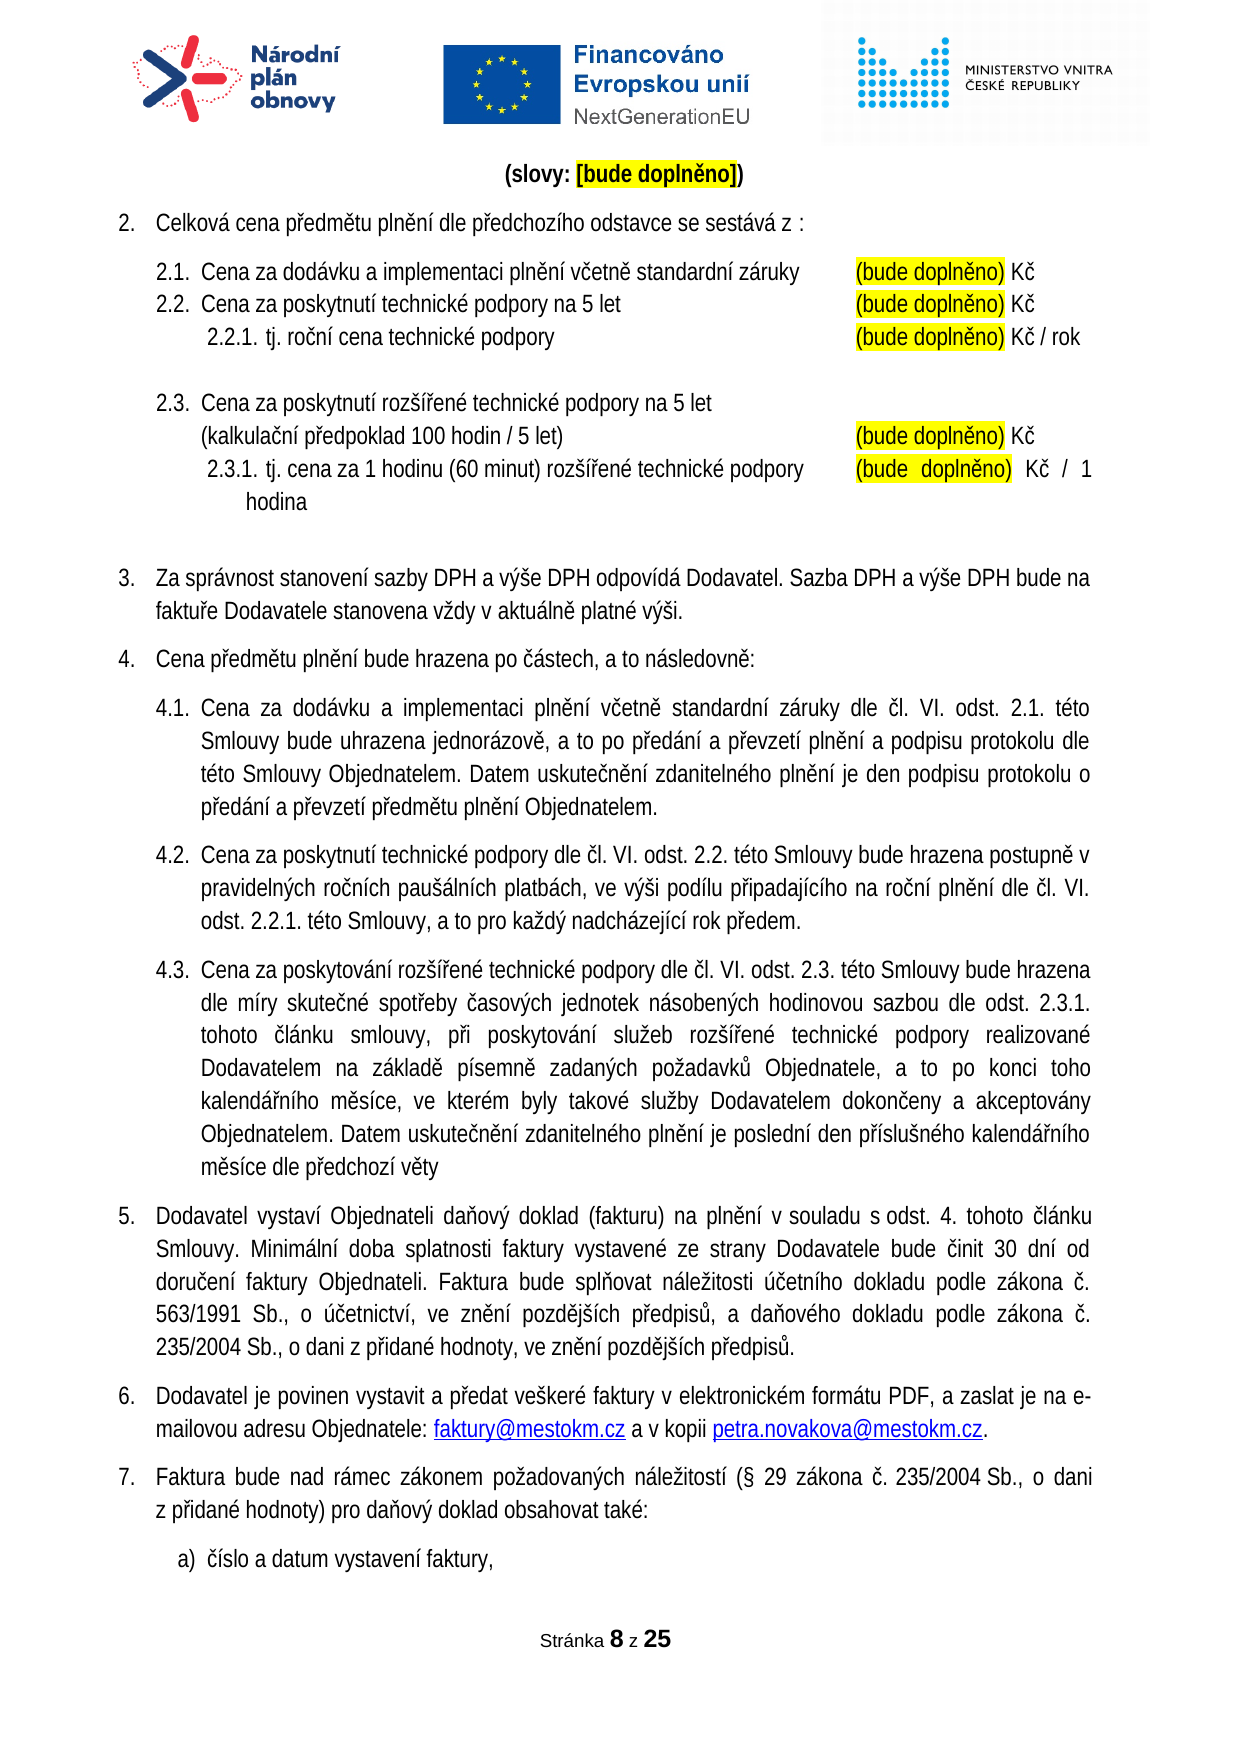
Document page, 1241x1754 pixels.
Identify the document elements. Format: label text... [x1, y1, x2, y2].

list číslo a datum vystavení faktury, [177, 1544, 1092, 1572]
list Cena za poskytnutí rozšířené technické podpory na 5 let [156, 388, 1092, 417]
list Cena předmětu plnění bude hrazena po částech, a to následovně: [118, 644, 1092, 673]
picture [820, 0, 1151, 146]
list Cena za dodávku a implementaci plnění včetně standardní záruky dle čl. VI. odst. 2.1. této Smlouvy bude uhrazena jednorázově, a to po předání a převzetí plnění a podpisu protokolu dle této Smlouvy Objednatelem. Datem uskutečnění zdanitelného plnění je den podpisu protokolu o předání a převzetí předmětu plnění Objednatelem. [156, 693, 1092, 820]
list Faktura bude nad rámec zákonem požadovaných náležitostí (§ 29 zákona č. 235/2004 Sb., o dani z přidané hodnoty) pro daňový doklad obsahovat také: [118, 1462, 1092, 1524]
text (kalkulační předpoklad 100 hodin / 5 let) (bude doplněno) Kč [127, 421, 856, 450]
list tj. roční cena technické podpory (bude doplněno) Kč / rok [207, 322, 1092, 351]
list Dodavatel je povinen vystavit a předat veškeré faktury v elektronickém formátu PDF, a zaslat je na e-mailovou adresu Objednatele: faktury@mestokm.cz a v kopii petra.novakova@mestokm.cz. [118, 1381, 1092, 1442]
list Cena za poskytnutí technické podpory dle čl. VI. odst. 2.2. této Smlouvy bude hrazena postupně v pravidelných ročních paušálních platbách, ve výši podílu připadajícího na roční plnění dle čl. VI. odst. 2.2.1. této Smlouvy, a to pro každý nadcházející rok předem. [156, 840, 1092, 935]
list Celková cena předmětu plnění dle předchozího odstavce se sestává z : [118, 208, 1092, 237]
text (slovy: [bude doplněno]) [156, 159, 1092, 188]
list Cena za poskytování rozšířené technické podpory dle čl. VI. odst. 2.3. této Smlouvy bude hrazena dle míry skutečné spotřeby časových jednotek násobených hodinovou sazbou dle odst. 2.3.1. tohoto článku smlouvy, při poskytování služeb rozšířené technické podpory realizované Dodavatelem na základě písemně zadaných požadavků Objednatele, a to po konci toho kalendářního měsíce, ve kterém byly takové služby Dodavatelem dokončeny a akceptovány Objednatelem. Datem uskutečnění zdanitelného plnění je poslední den příslušného kalendářního měsíce dle předchozí věty [156, 955, 1092, 1181]
picture [434, 32, 772, 134]
list Cena za dodávku a implementaci plnění včetně standardní záruky (bude doplněno) Kč [156, 257, 856, 285]
picture [119, 25, 359, 133]
list Cena za poskytnutí technické podpory na 5 let (bude doplněno) Kč [156, 289, 1092, 318]
list Dodavatel vystaví Objednateli daňový doklad (fakturu) na plnění v souladu s odst. 4. tohoto článku Smlouvy. Minimální doba splatnosti faktury vystavené ze strany Dodavatele bude činit 30 dní od doručení faktury Objednateli. Faktura bude splňovat náležitosti účetního dokladu podle zákona č. 563/1991 Sb., o účetnictví, ve znění pozdějších předpisů, a daňového dokladu podle zákona č. 235/2004 Sb., o dani z přidané hodnoty, ve znění pozdějších předpisů. [118, 1201, 1092, 1361]
list Za správnost stanovení sazby DPH a výše DPH odpovídá Dodavatel. Sazba DPH a výše DPH bude na faktuře Dodavatele stanovena vždy v aktuálně platné výši. [118, 563, 1092, 624]
list tj. cena za 1 hodinu (60 minut) rozšířené technické podpory (bude doplněno) Kč / 1 hodina [207, 454, 1092, 516]
